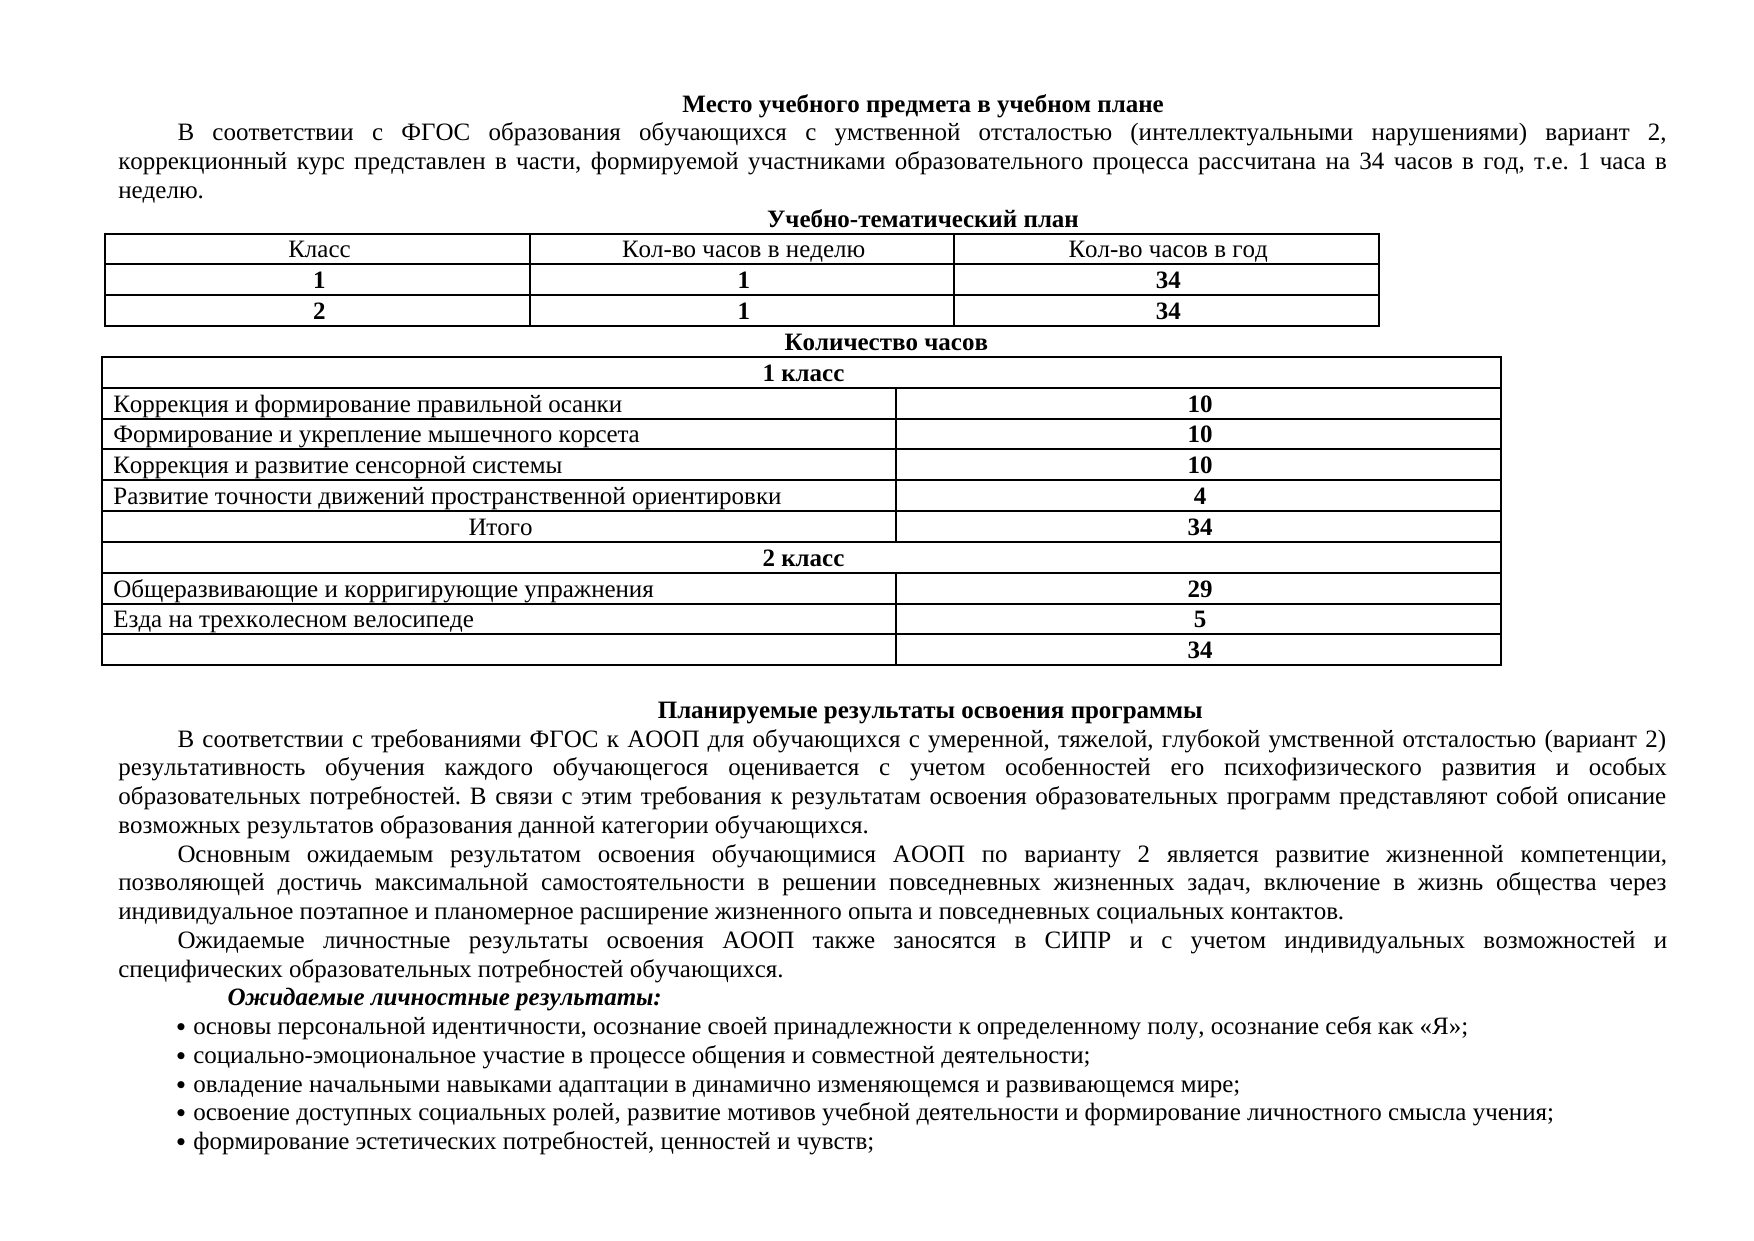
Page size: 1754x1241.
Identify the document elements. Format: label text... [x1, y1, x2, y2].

table_cell 1 [531, 296, 953, 325]
text Ожидаемые личностные результаты: [118, 982, 1668, 1011]
table_header Класс [106, 235, 529, 263]
text В соответствии с требованиями ФГОС к АООП для обучающихся с умеренной, тяжелой, глубокой умственной отсталостью (вариант 2) результативность обучения каждого обучающегося оценивается с учетом особенностей его психофизического развития и особых образовательных потребностей. В связи с этим требования к результатам освоения образовательных программ представляют собой описание возможных результатов образования данной категории обучающихся. [118, 724, 1668, 839]
list овладение начальными навыками адаптации в динамично изменяющемся и развивающемся мире; [118, 1069, 1668, 1097]
table_cell 34 [897, 512, 1500, 541]
table_cell 10 [897, 450, 1500, 479]
text Планируемые результаты освоения программы [133, 695, 1668, 724]
list освоение доступных социальных ролей, развитие мотивов учебной деятельности и формирование личностного смысла учения; [118, 1097, 1668, 1126]
text Основным ожидаемым результатом освоения обучающимися АООП по варианту 2 является развитие жизненной компетенции, позволяющей достичь максимальной самостоятельности в решении повседневных жизненных задач, включение в жизнь общества через индивидуальное поэтапное и планомерное расширение жизненного опыта и повседневных социальных контактов. [118, 839, 1668, 925]
table_cell Развитие точности движений пространственной ориентировки [103, 481, 895, 510]
table_cell Коррекция и формирование правильной осанки [103, 389, 895, 417]
table_cell Формирование и укрепление мышечного корсета [103, 420, 895, 448]
table_cell 29 [897, 574, 1500, 602]
list основы персональной идентичности, осознание своей принадлежности к определенному полу, осознание себя как «Я»; [118, 1011, 1668, 1040]
table_cell Коррекция и развитие сенсорной системы [103, 450, 895, 479]
table_cell 2 класс [103, 543, 1500, 572]
table_cell 10 [897, 389, 1500, 417]
table_cell 10 [897, 420, 1500, 448]
table_cell Общеразвивающие и корригирующие упражнения [103, 574, 895, 602]
text Количество часов [133, 327, 1639, 356]
text Место учебного предмета в учебном плане [118, 89, 1668, 117]
text В соответствии с ФГОС образования обучающихся с умственной отсталостью (интеллектуальными нарушениями) вариант 2, коррекционный курс представлен в части, формируемой участниками образовательного процесса рассчитана на 34 часов в год, т.е. 1 часа в неделю. [118, 117, 1668, 204]
table_cell 4 [897, 481, 1500, 510]
table_header Кол-во часов в неделю [531, 235, 953, 263]
table_header 1 класс [103, 358, 1500, 387]
list формирование эстетических потребностей, ценностей и чувств; [118, 1126, 1668, 1155]
table_cell 1 [531, 265, 953, 294]
table_cell 34 [955, 296, 1378, 325]
table_cell Итого [103, 512, 895, 541]
text Ожидаемые личностные результаты освоения АООП также заносятся в СИПР и с учетом индивидуальных возможностей и специфических образовательных потребностей обучающихся. [118, 925, 1668, 982]
table_cell 34 [897, 635, 1500, 664]
table_cell 1 [106, 265, 529, 294]
list социально-эмоциональное участие в процессе общения и совместной деятельности; [118, 1040, 1668, 1069]
table_cell [103, 635, 895, 664]
table_header Кол-во часов в год [955, 235, 1378, 263]
text Учебно-тематический план [118, 204, 1668, 232]
table_cell 2 [106, 296, 529, 325]
table_cell 5 [897, 605, 1500, 633]
table_cell 34 [955, 265, 1378, 294]
table_cell Езда на трехколесном велосипеде [103, 605, 895, 633]
